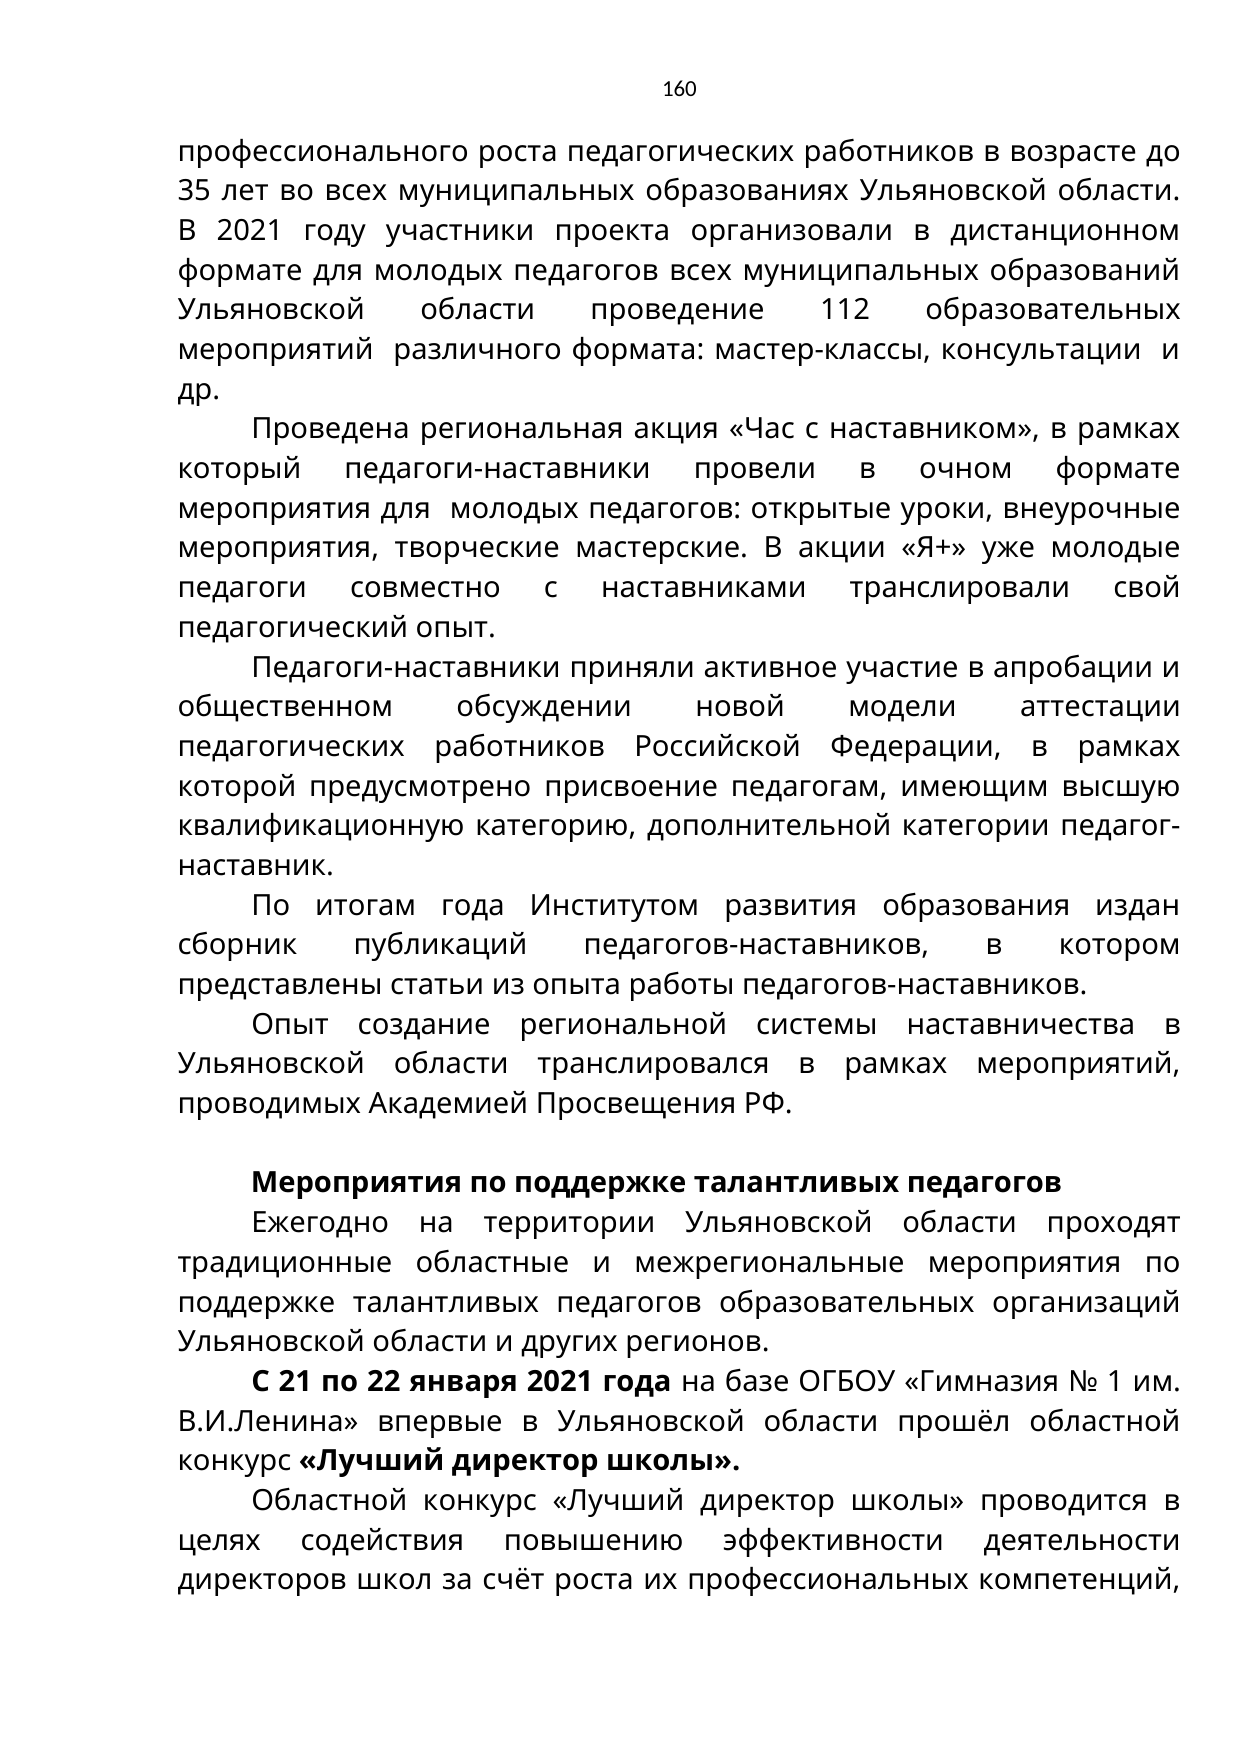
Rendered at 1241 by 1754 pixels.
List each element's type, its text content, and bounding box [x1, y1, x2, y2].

text По итогам года Институтом развития образования издан сборник публикаций педагогов-наставников, в котором представлены статьи из опыта работы педагогов-наставников. [177, 884, 1181, 1003]
text Ежегодно на территории Ульяновской области проходят традиционные областные и межрегиональные мероприятия по поддержке талантливых педагогов образовательных организаций Ульяновской области и других регионов. [177, 1201, 1181, 1360]
text Мероприятия по поддержке талантливых педагогов [177, 1162, 1181, 1201]
text С 21 по 22 января 2021 года на базе ОГБОУ «Гимназия № 1 им. В.И.Ленина» впервые в Ульяновской области прошёл областной конкурс «Лучший директор школы». [177, 1360, 1181, 1479]
text Педагоги-наставники приняли активное участие в апробации и общественном обсуждении новой модели аттестации педагогических работников Российской Федерации, в рамках которой предусмотрено присвоение педагогам, имеющим высшую квалификационную категорию, дополнительной категории педагог-наставник. [177, 646, 1181, 884]
text Проведена региональная акция «Час с наставником», в рамках который педагоги-наставники провели в очном формате мероприятия для молодых педагогов: открытые уроки, внеурочные мероприятия, творческие мастерские. В акции «Я+» уже молодые педагоги совместно с наставниками транслировали свой педагогический опыт. [177, 408, 1181, 646]
text Опыт создание региональной системы наставничества в Ульяновской области транслировался в рамках мероприятий, проводимых Академией Просвещения РФ. [177, 1003, 1181, 1122]
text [177, 130, 1181, 408]
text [177, 1479, 1181, 1598]
